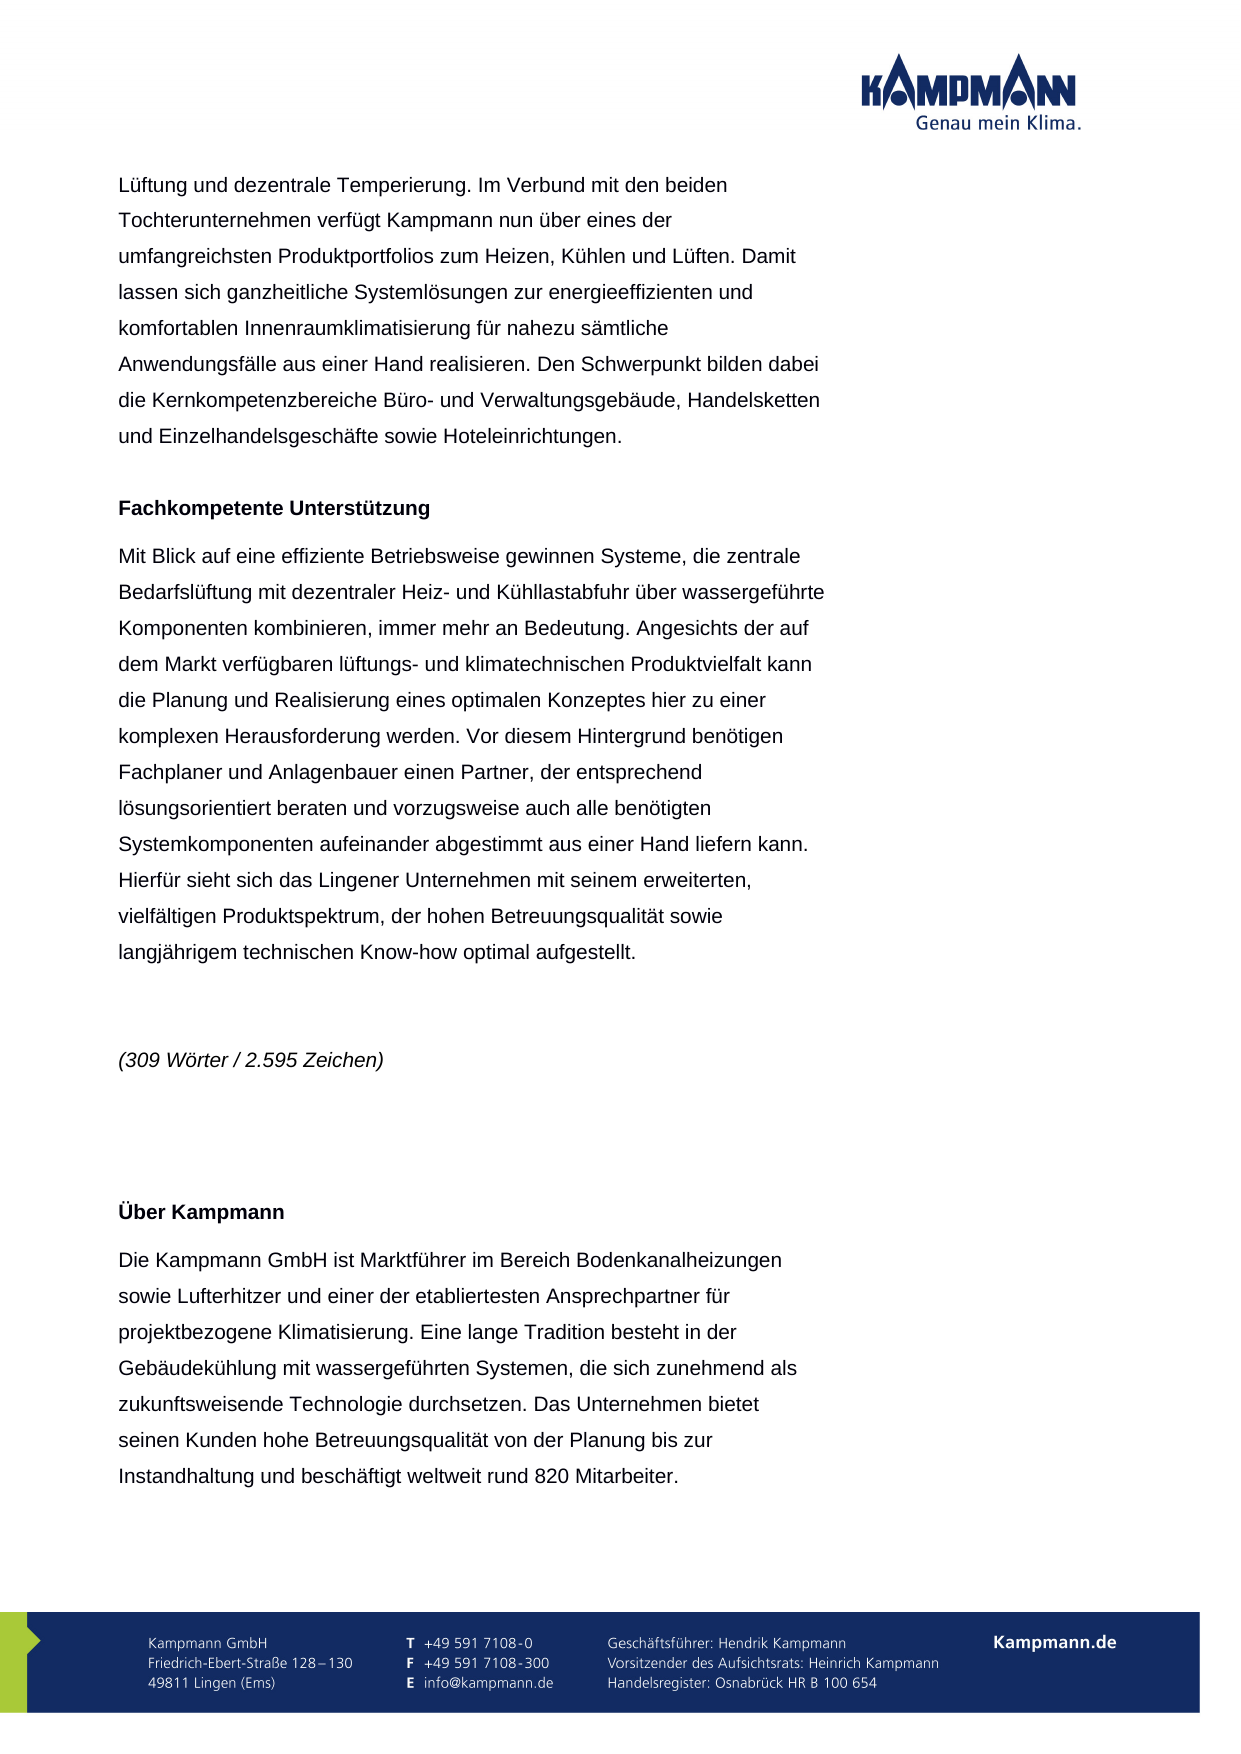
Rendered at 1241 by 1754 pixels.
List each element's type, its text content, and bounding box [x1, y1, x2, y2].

text Über Kampmann [118, 1200, 826, 1224]
text Mit Blick auf eine effiziente Betriebsweise gewinnen Systeme, die zentrale Bedarfslüftung mit dezentraler Heiz- und Kühllastabfuhr über wassergeführte Komponenten kombinieren, immer mehr an Bedeutung. Angesichts der auf dem Markt verfügbaren lüftungs- und klimatechnischen Produktvielfalt kann die Planung und Realisierung eines optimalen Konzeptes hier zu einer komplexen Herausforderung werden. Vor diesem Hintergrund benötigen Fachplaner und Anlagenbauer einen Partner, der entsprechend lösungsorientiert beraten und vorzugsweise auch alle benötigten Systemkomponenten aufeinander abgestimmt aus einer Hand liefern kann. Hierfür sieht sich das Lingener Unternehmen mit seinem erweiterten, vielfältigen Produktspektrum, der hohen Betreuungsqualität sowie langjährigem technischen Know-how optimal aufgestellt. [118, 544, 826, 963]
text Fachkompetente Unterstützung [118, 496, 826, 520]
picture [0, 0, 1241, 130]
picture [0, 1612, 1241, 1754]
text Die Kampmann GmbH ist Marktführer im Bereich Bodenkanalheizungen sowie Lufterhitzer und einer der etabliertesten Ansprechpartner für projektbezogene Klimatisierung. Eine lange Tradition besteht in der Gebäudekühlung mit wassergeführten Systemen, die sich zunehmend als zukunftsweisende Technologie durchsetzen. Das Unternehmen bietet seinen Kunden hohe Betreuungsqualität von der Planung bis zur Instandhaltung und beschäftigt weltweit rund 820 Mitarbeiter. [118, 1248, 826, 1488]
text (309 Wörter / 2.595 Zeichen) [118, 1047, 826, 1071]
